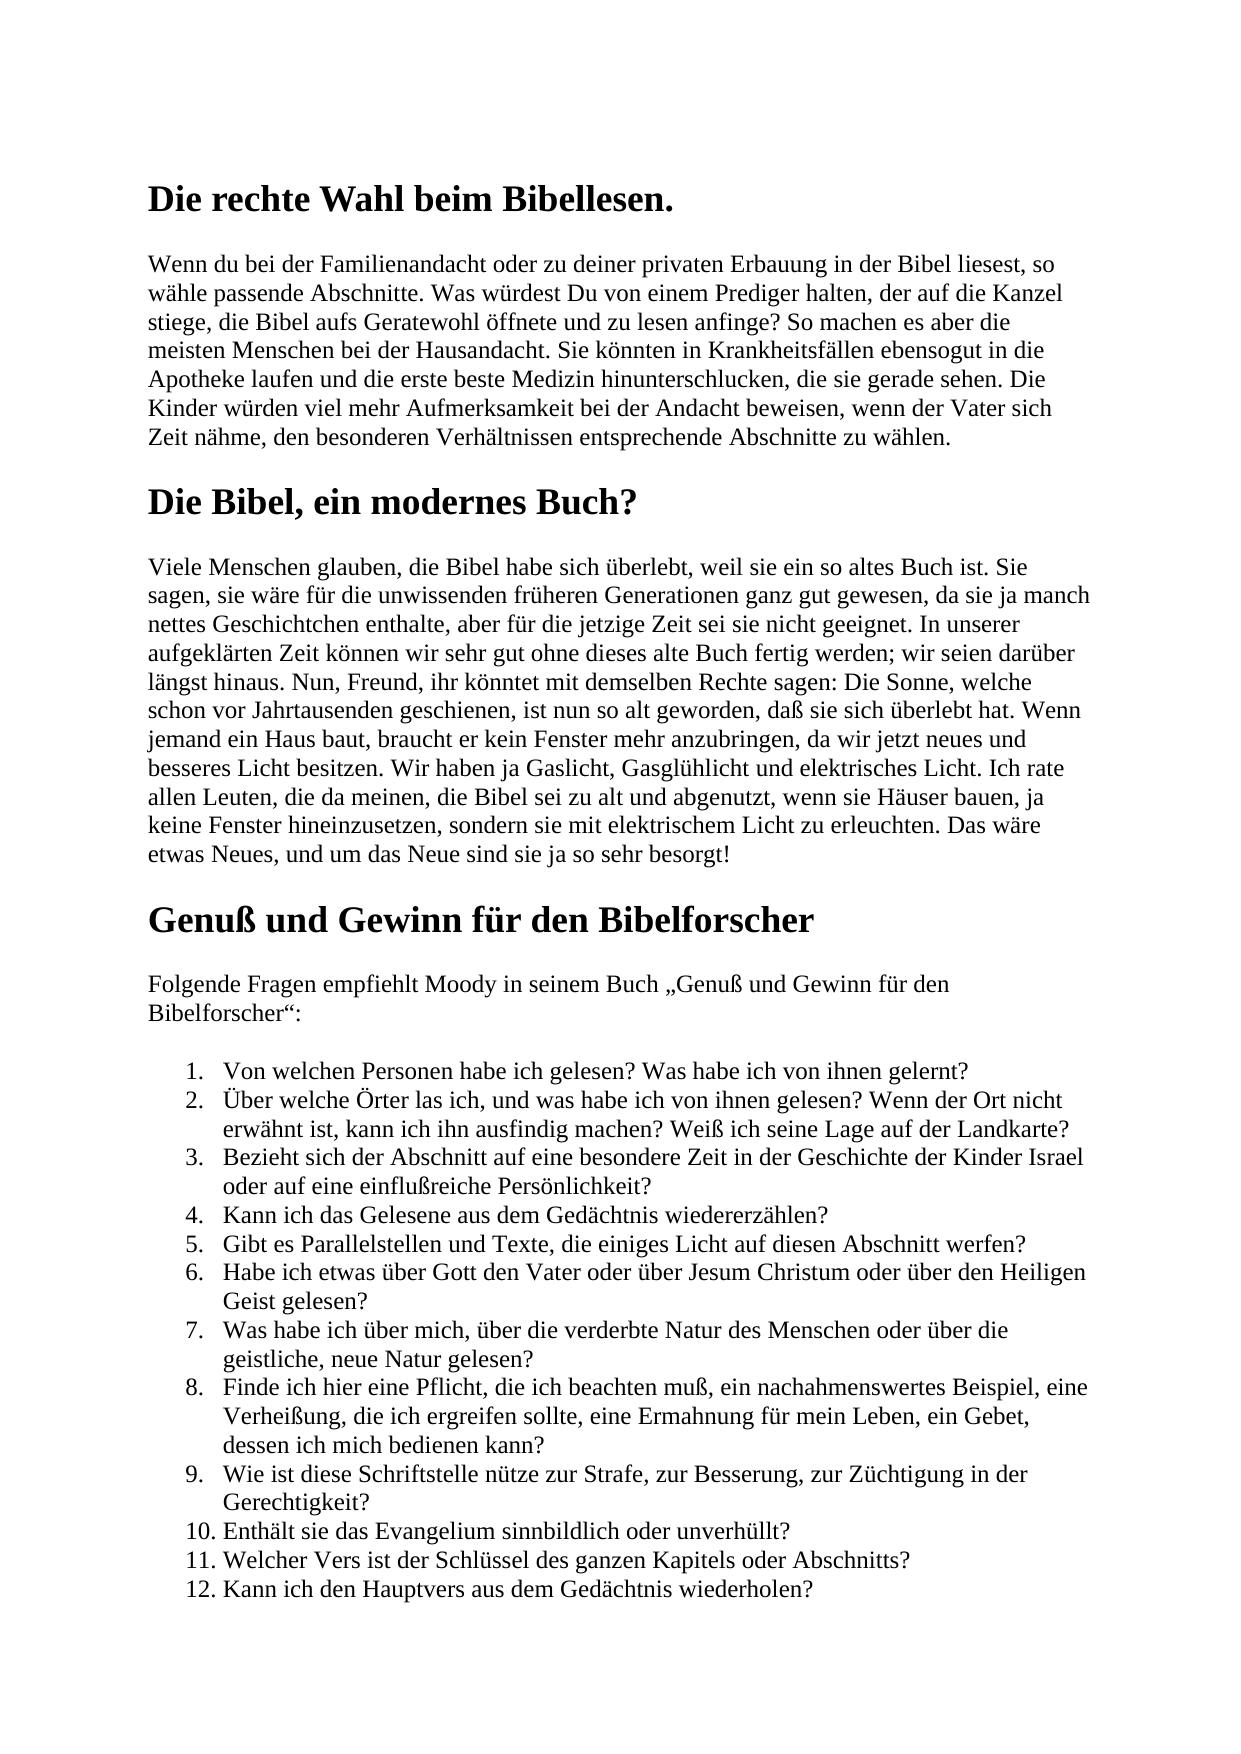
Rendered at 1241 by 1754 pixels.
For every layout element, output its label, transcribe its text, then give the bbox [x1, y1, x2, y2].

subtitle Die Bibel, ein modernes Buch? [148, 479, 1093, 523]
list Habe ich etwas über Gott den Vater oder über Jesum Christum oder über den Heiligen Geist gelesen? [185, 1403, 1093, 1461]
list Bezieht sich der Abschnitt auf eine besondere Zeit in der Geschichte der Kinder Israel oder auf eine einflußreiche Persönlichkeit? [185, 1201, 1093, 1258]
list Gibt es Parallelstellen und Texte, die einiges Licht auf diesen Abschnitt werfen? [185, 1345, 1093, 1374]
list Von welchen Personen habe ich gelesen? Was habe ich von ihnen gelernt? [185, 1056, 1093, 1085]
list Über welche Örter las ich, und was habe ich von ihnen gelesen? Wenn der Ort nicht erwähnt ist, kann ich ihn ausfindig machen? Weiß ich seine Lage auf der Landkarte? [185, 1114, 1093, 1172]
text Viele Menschen glauben, die Bibel habe sich überlebt, weil sie ein so altes Buch ist. Sie sagen, sie wäre für die unwissenden früheren Generationen ganz gut gewesen, da sie ja manch nettes Geschichtchen enthalte, aber für die jetzige Zeit sei sie nicht geeignet. In unserer aufgeklärten Zeit können wir sehr gut ohne dieses alte Buch fertig werden; wir seien darüber längst hinaus. Nun, Freund, ihr könntet mit demselben Rechte sagen: Die Sonne, welche schon vor Jahrtausenden geschienen, ist nun so alt geworden, daß sie sich überlebt hat. Wenn jemand ein Haus baut, braucht er kein Fenster mehr anzubringen, da wir jetzt neues und besseres Licht besitzen. Wir haben ja Gaslicht, Gasglühlicht und elektrisches Licht. Ich rate allen Leuten, die da meinen, die Bibel sei zu alt und abgenutzt, wenn sie Häuser bauen, ja keine Fenster hineinzusetzen, sondern sie mit elektrischem Licht zu erleuchten. Das wäre etwas Neues, und um das Neue sind sie ja so sehr besorgt! [148, 552, 1093, 868]
list Kann ich das Gelesene aus dem Gedächtnis wiedererzählen? [185, 1287, 1093, 1316]
text Wenn du bei der Familienandacht oder zu deiner privaten Erbauung in der Bibel liesest, so wähle passende Abschnitte. Was würdest Du von einem Prediger halten, der auf die Kanzel stiege, die Bibel aufs Geratewohl öffnete und zu lesen anfinge? So machen es aber die meisten Menschen bei der Hausandacht. Sie könnten in Krankheitsfällen ebensogut in die Apotheke laufen und die erste beste Medizin hinunterschlucken, die sie gerade sehen. Die Kinder würden viel mehr Aufmerksamkeit bei der Andacht beweisen, wenn der Vater sich Zeit nähme, den besonderen Verhältnissen entsprechende Abschnitte zu wählen. [148, 249, 1093, 450]
list Was habe ich über mich, über die verderbte Natur des Menschen oder über die geistliche, neue Natur gelesen? [185, 1490, 1093, 1547]
text Folgende Fragen empfiehlt Moody in seinem Buch „Genuß und Gewinn für den Bibelforscher“: [148, 969, 1093, 1027]
subtitle Genuß und Gewinn für den Bibelforscher [148, 897, 1093, 940]
subtitle Die rechte Wahl beim Bibellesen. [148, 177, 1093, 220]
